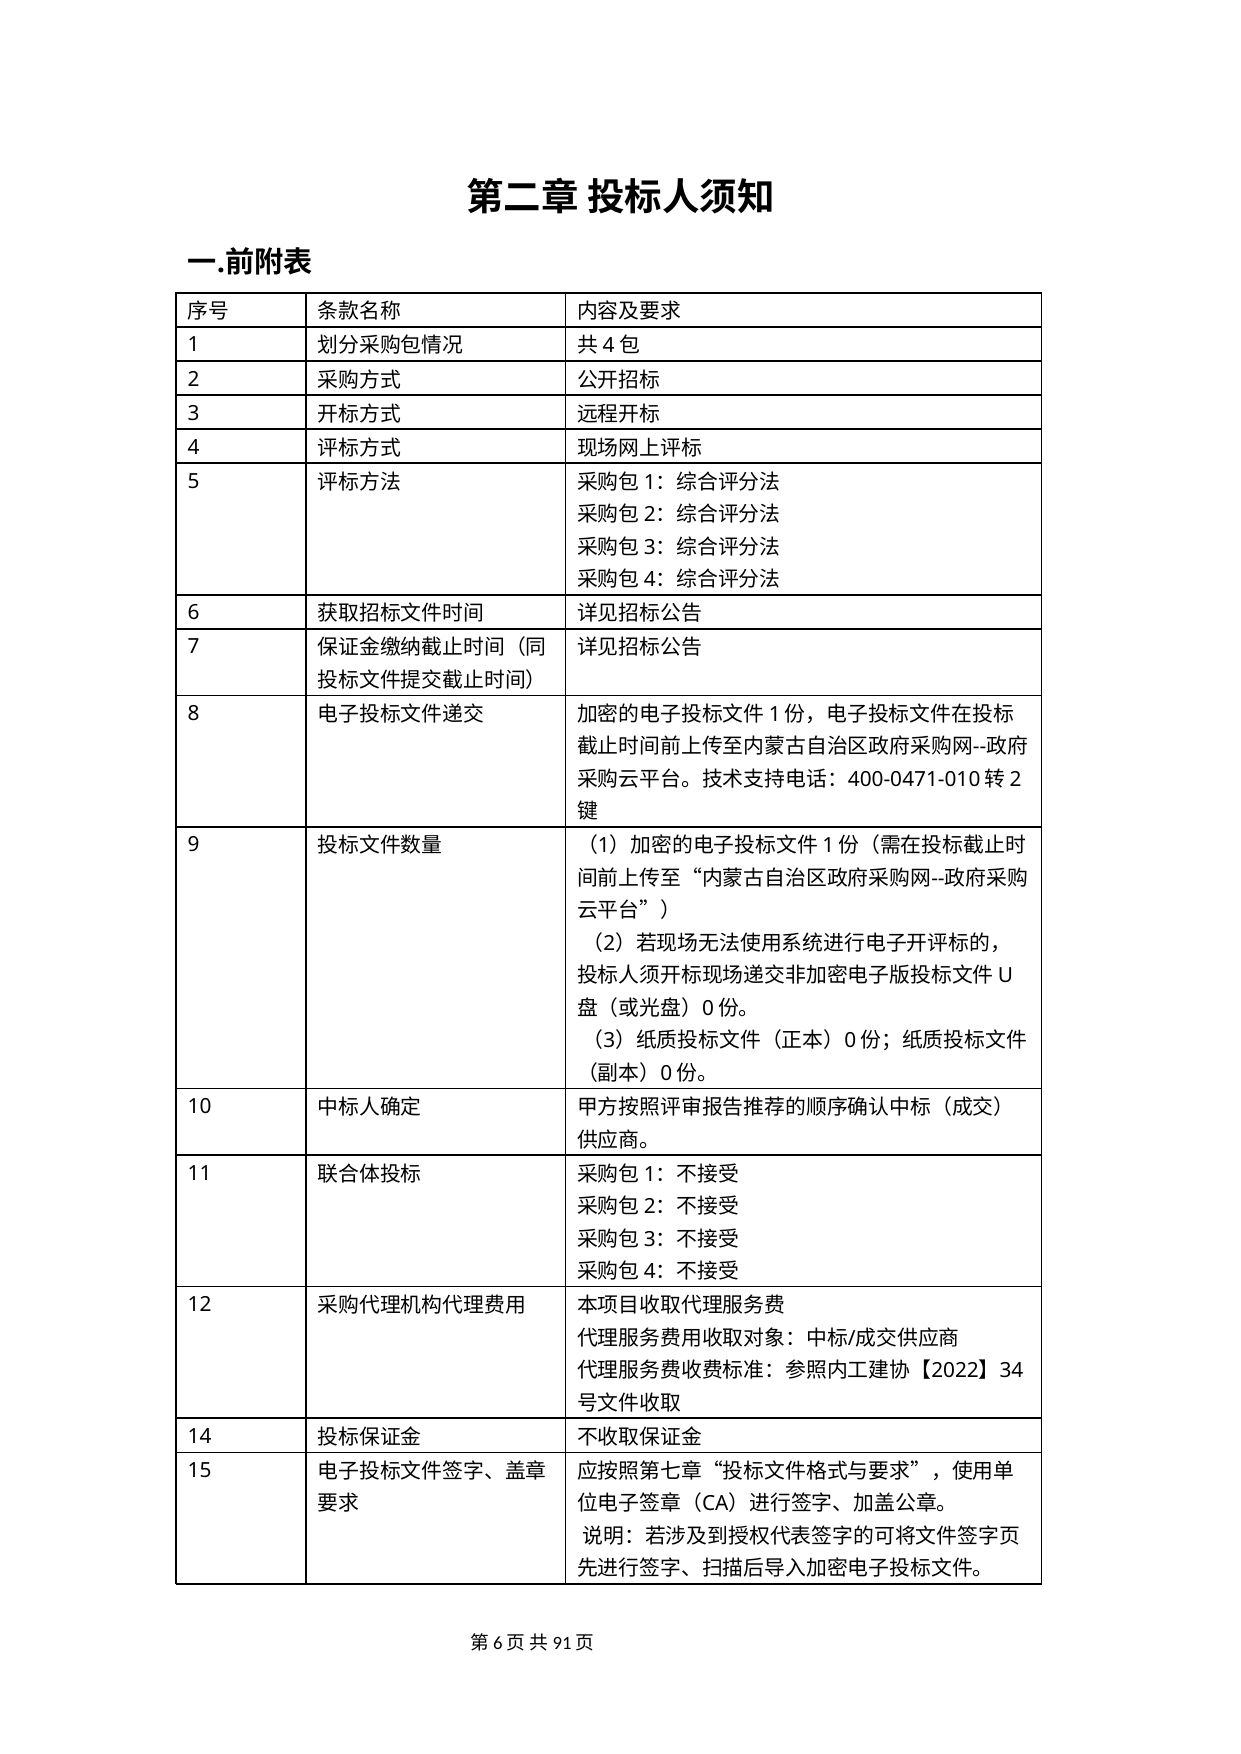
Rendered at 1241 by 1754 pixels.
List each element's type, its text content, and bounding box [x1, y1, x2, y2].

table_cell 中标人确定 [307, 1089, 565, 1154]
table_cell 详见招标公告 [566, 630, 1041, 694]
table_cell 投标文件数量 [307, 828, 565, 1088]
table_cell 联合体投标 [307, 1156, 565, 1286]
table_cell 投标保证金 [307, 1419, 565, 1451]
table_cell （1）加密的电子投标文件1份（需在投标截止时间前上传至“内蒙古自治区政府采购网--政府采购云平台”） （2）若现场无法使用系统进行电子开评标的，投标人须开标现场递交非加密电子版投标文件U盘（或光盘）0份。 （3）纸质投标文件（正本）0份；纸质投标文件（副本）0份。 [566, 828, 1041, 1088]
table_cell 采购包1：综合评分法 采购包2：综合评分法 采购包3：综合评分法 采购包4：综合评分法 [566, 464, 1041, 594]
table_cell 加密的电子投标文件1份，电子投标文件在投标截止时间前上传至内蒙古自治区政府采购网--政府采购云平台。技术支持电话：400-0471-010转2键 [566, 696, 1041, 826]
table_cell 11 [177, 1156, 305, 1286]
table_cell 5 [177, 464, 305, 594]
table_cell 远程开标 [566, 396, 1041, 428]
table_cell 3 [177, 396, 305, 428]
table_cell 公开招标 [566, 362, 1041, 394]
table_header 序号 [177, 294, 305, 326]
table_cell 现场网上评标 [566, 430, 1041, 462]
table_cell 9 [177, 828, 305, 1088]
table_cell 共 4 包 [566, 328, 1041, 360]
text 第二章 投标人须知 [187, 162, 1053, 227]
table_cell 不收取保证金 [566, 1419, 1041, 1451]
table_cell 本项目收取代理服务费 代理服务费用收取对象：中标/成交供应商 代理服务费收费标准：参照内工建协【2022】34号文件收取 [566, 1287, 1041, 1417]
table_cell 7 [177, 630, 305, 694]
table_cell 保证金缴纳截止时间（同投标文件提交截止时间） [307, 630, 565, 694]
table_cell 获取招标文件时间 [307, 596, 565, 628]
table_cell 6 [177, 596, 305, 628]
table_cell 12 [177, 1287, 305, 1417]
table_cell 2 [177, 362, 305, 394]
table_cell 详见招标公告 [566, 596, 1041, 628]
table_cell 1 [177, 328, 305, 360]
table_cell 评标方法 [307, 464, 565, 594]
table_cell 10 [177, 1089, 305, 1154]
table_cell 甲方按照评审报告推荐的顺序确认中标（成交）供应商。 [566, 1089, 1041, 1154]
table_cell 4 [177, 430, 305, 462]
table_cell 电子投标文件递交 [307, 696, 565, 826]
table_cell 电子投标文件签字、盖章要求 [307, 1453, 565, 1583]
table_header 条款名称 [307, 294, 565, 326]
table_cell 14 [177, 1419, 305, 1451]
table_cell 应按照第七章“投标文件格式与要求”，使用单位电子签章（CA）进行签字、加盖公章。 说明：若涉及到授权代表签字的可将文件签字页先进行签字、扫描后导入加密电子投标文件。 [566, 1453, 1041, 1583]
table_cell 采购方式 [307, 362, 565, 394]
table_cell 采购包1：不接受 采购包2：不接受 采购包3：不接受 采购包4：不接受 [566, 1156, 1041, 1286]
table_cell 评标方式 [307, 430, 565, 462]
table_cell 8 [177, 696, 305, 826]
text 一.前附表 [187, 227, 1053, 292]
table_cell 划分采购包情况 [307, 328, 565, 360]
table_cell 开标方式 [307, 396, 565, 428]
table_cell 15 [177, 1453, 305, 1583]
table_header 内容及要求 [566, 294, 1041, 326]
table_cell 采购代理机构代理费用 [307, 1287, 565, 1417]
